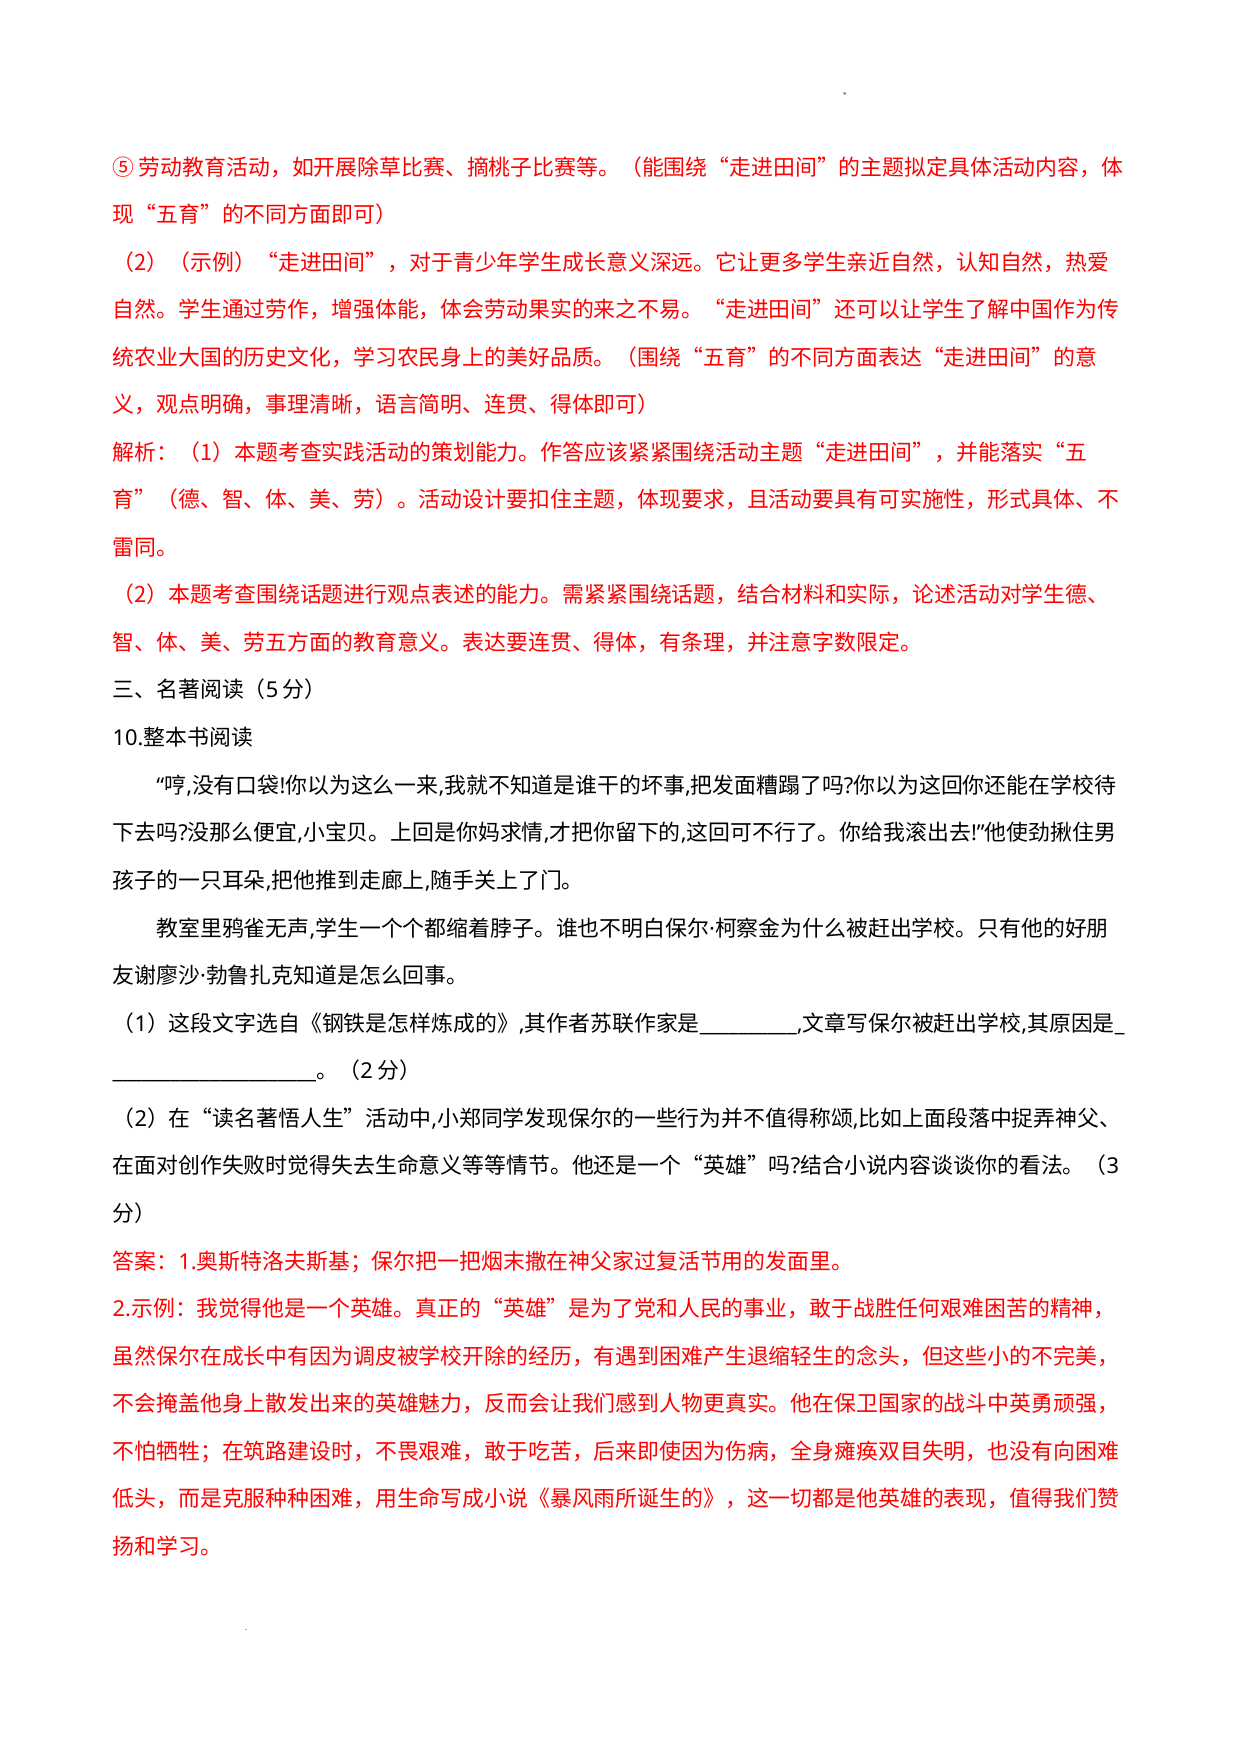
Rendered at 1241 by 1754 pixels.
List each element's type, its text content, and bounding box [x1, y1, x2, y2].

text （1）这段文字选自《钢铁是怎样炼成的》,其作者苏联作家是__________,文章写保尔被赶出学校,其原因是______________________。（2分） [112, 1006, 1128, 1085]
text （2）本题考查围绕话题进行观点表述的能力。需紧紧围绕话题，结合材料和实际，论述活动对学生德、智、体、美、劳五方面的教育意义。表达要连贯、得体，有条理，并注意字数限定。 [112, 577, 1128, 657]
text （2）在“读名著悟人生”活动中,小郑同学发现保尔的一些行为并不值得称颂,比如上面段落中捉弄神父、在面对创作失败时觉得失去生命意义等等情节。他还是一个“英雄”吗?结合小说内容谈谈你的看法。（3分） [112, 1101, 1128, 1228]
text 10.整本书阅读 [112, 720, 1128, 752]
text 解析：（1）本题考查实践活动的策划能力。作答应该紧紧围绕活动主题“走进田间”，并能落实“五育”（德、智、体、美、劳）。活动设计要扣住主题，体现要求，且活动要具有可实施性，形式具体、不雷同。 [112, 435, 1128, 562]
text 答案：1.奥斯特洛夫斯基；保尔把一把烟末撒在神父家过复活节用的发面里。 [112, 1244, 1128, 1275]
text 教室里鸦雀无声,学生一个个都缩着脖子。谁也不明白保尔·柯察金为什么被赶出学校。只有他的好朋友谢廖沙·勃鲁扎克知道是怎么回事。 [112, 911, 1128, 990]
text （2）（示例）“走进田间”，对于青少年学生成长意义深远。它让更多学生亲近自然，认知自然，热爱自然。学生通过劳作，增强体能，体会劳动果实的来之不易。“走进田间”还可以让学生了解中国作为传统农业大国的历史文化，学习农民身上的美好品质。（围绕“五育”的不同方面表达“走进田间”的意义，观点明确，事理清晰，语言简明、连贯、得体即可） [112, 245, 1128, 419]
text 三、名著阅读（5分） [112, 672, 1128, 704]
text 2.示例：我觉得他是一个英雄。真正的“英雄”是为了党和人民的事业，敢于战胜任何艰难困苦的精神，虽然保尔在成长中有因为调皮被学校开除的经历，有遇到困难产生退缩轻生的念头，但这些小的不完美，不会掩盖他身上散发出来的英雄魅力，反而会让我们感到人物更真实。他在保卫国家的战斗中英勇顽强，不怕牺牲；在筑路建设时，不畏艰难，敢于吃苦，后来即使因为伤病，全身瘫痪双目失明，也没有向困难低头，而是克服种种困难，用生命写成小说《暴风雨所诞生的》，这一切都是他英雄的表现，值得我们赞扬和学习。 [112, 1291, 1128, 1561]
text “哼,没有口袋!你以为这么一来,我就不知道是谁干的坏事,把发面糟蹋了吗?你以为这回你还能在学校待下去吗?没那么便宜,小宝贝。上回是你妈求情,才把你留下的,这回可不行了。你给我滚出去!”他使劲揪住男孩子的一只耳朵,把他推到走廊上,随手关上了门。 [112, 768, 1128, 895]
text ⑤劳动教育活动，如开展除草比赛、摘桃子比赛等。（能围绕“走进田间”的主题拟定具体活动内容，体现“五育”的不同方面即可） [112, 150, 1128, 229]
